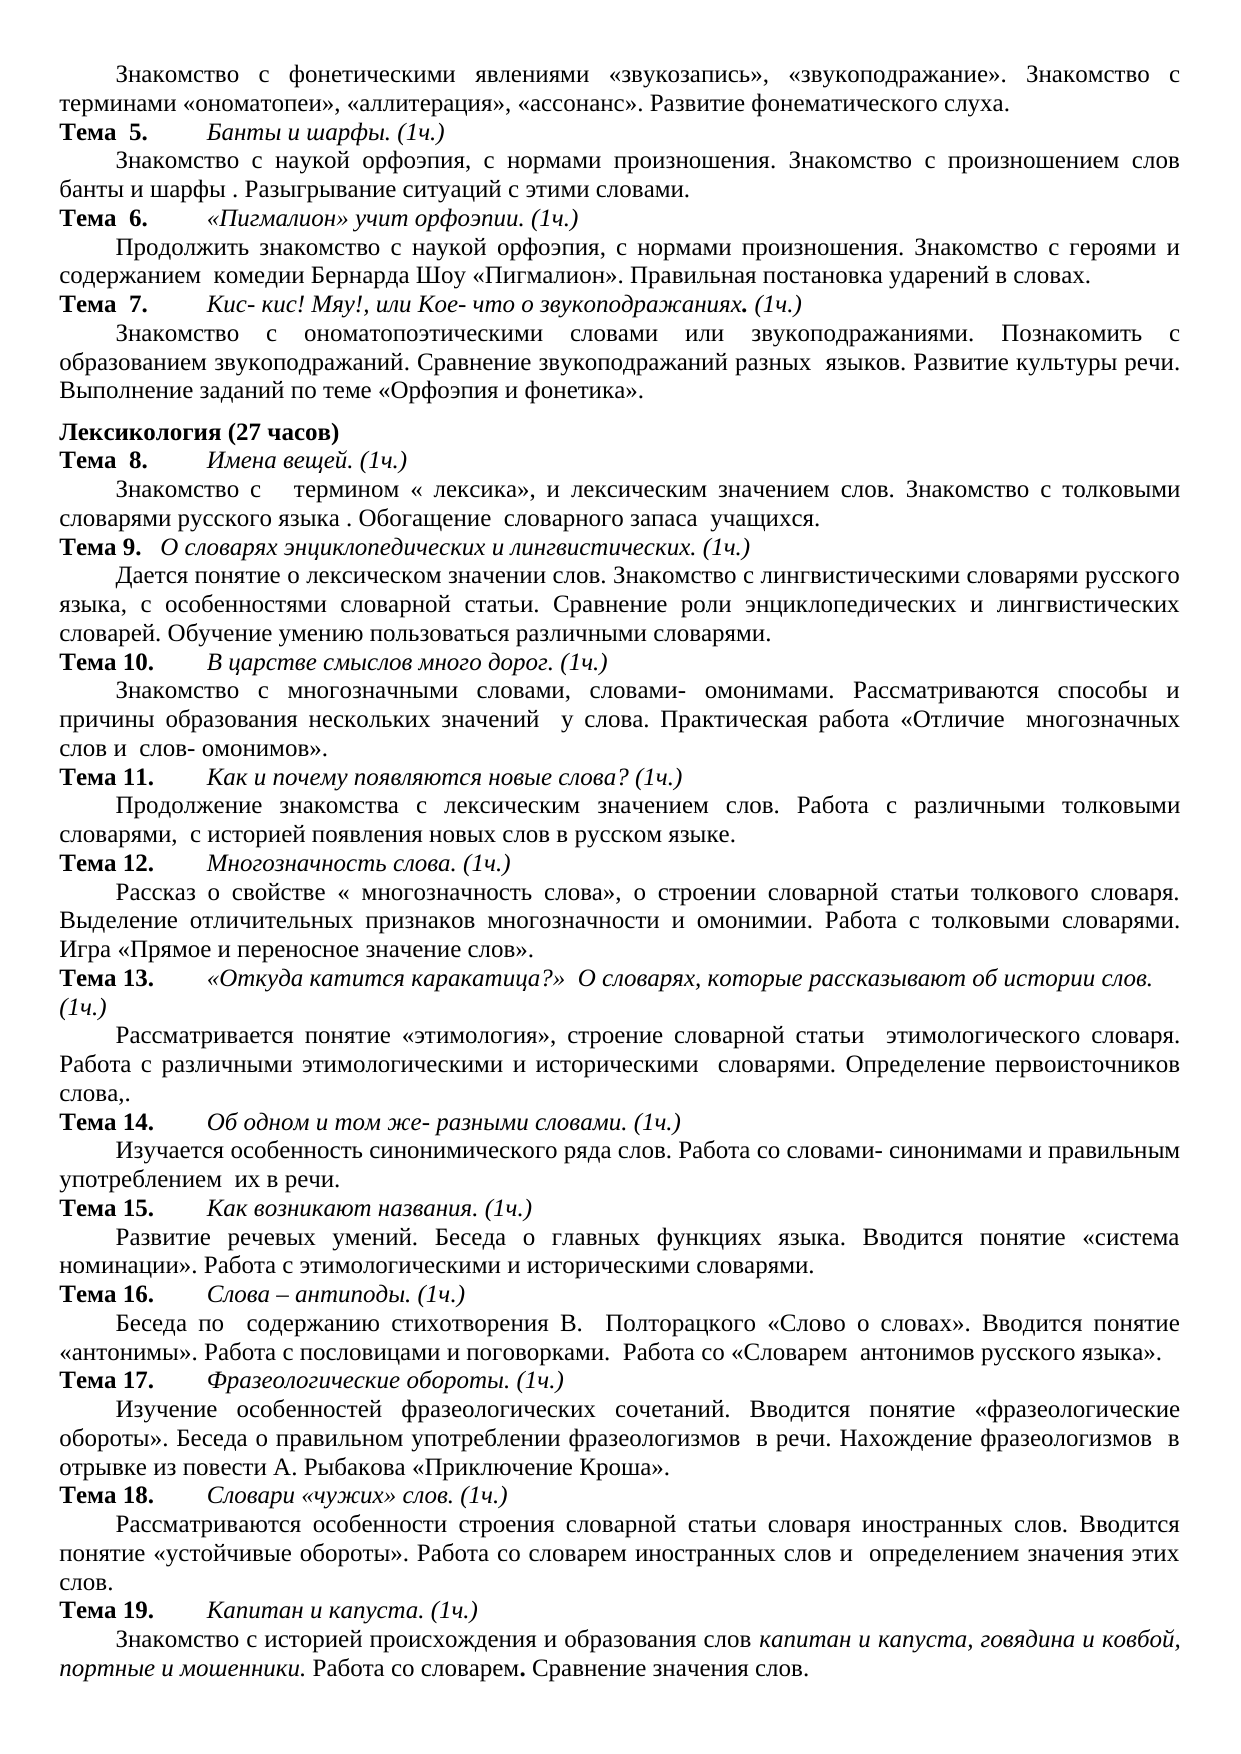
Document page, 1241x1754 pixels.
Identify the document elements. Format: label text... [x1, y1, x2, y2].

text Изучение особенностей фразеологических сочетаний. Вводится понятие «фразеологические обороты». Беседа о правильном употреблении фразеологизмов в речи. Нахождение фразеологизмов в отрывке из повести А. Рыбакова «Приключение Кроша». [59, 1394, 1181, 1480]
text Тема 7. Кис- кис! Мяу!, или Кое- что о звукоподражаниях. (1ч.) [59, 289, 1181, 318]
text Тема 6. «Пигмалион» учит орфоэпии. (1ч.) [59, 203, 1181, 232]
text Тема 14. Об одном и том же- разными словами. (1ч.) [59, 1107, 1181, 1135]
text Тема 13. «Откуда катится каракатица?» О словарях, которые рассказывают об истории слов. (1ч.) [59, 963, 1181, 1020]
text Тема 12. Многозначность слова. (1ч.) [59, 848, 1181, 877]
text Рассматривается понятие «этимология», строение словарной статьи этимологического словаря. Работа с различными этимологическими и историческими словарями. Определение первоисточников слова,. [59, 1020, 1181, 1107]
text Тема 8. Имена вещей. (1ч.) [59, 445, 1181, 474]
text Тема 5. Банты и шарфы. (1ч.) [59, 117, 1181, 145]
text Знакомство с ономатопоэтическими словами или звукоподражаниями. Познакомить с образованием звукоподражаний. Сравнение звукоподражаний разных языков. Развитие культуры речи. Выполнение заданий по теме «Орфоэпия и фонетика». [59, 318, 1181, 404]
text Знакомство с наукой орфоэпия, с нормами произношения. Знакомство с произношением слов банты и шарфы . Разыгрывание ситуаций с этими словами. [59, 145, 1181, 203]
text Тема 19. Капитан и капуста. (1ч.) [59, 1595, 1181, 1624]
text Рассказ о свойстве « многозначность слова», о строении словарной статьи толкового словаря. Выделение отличительных признаков многозначности и омонимии. Работа с толковыми словарями. Игра «Прямое и переносное значение слов». [59, 877, 1181, 963]
text Рассматриваются особенности строения словарной статьи словаря иностранных слов. Вводится понятие «устойчивые обороты». Работа со словарем иностранных слов и определением значения этих слов. [59, 1509, 1181, 1595]
text Знакомство с термином « лексика», и лексическим значением слов. Знакомство с толковыми словарями русского языка . Обогащение словарного запаса учащихся. [59, 474, 1181, 532]
text Тема 18. Словари «чужих» слов. (1ч.) [59, 1480, 1181, 1509]
text Развитие речевых умений. Беседа о главных функциях языка. Вводится понятие «система номинации». Работа с этимологическими и историческими словарями. [59, 1222, 1181, 1279]
text Тема 9. О словарях энциклопедических и лингвистических. (1ч.) [59, 532, 1181, 560]
text Тема 11. Как и почему появляются новые слова? (1ч.) [59, 762, 1181, 790]
text Тема 10. В царстве смыслов много дорог. (1ч.) [59, 647, 1181, 675]
text Изучается особенность синонимического ряда слов. Работа со словами- синонимами и правильным употреблением их в речи. [59, 1135, 1181, 1193]
text Тема 16. Слова – антиподы. (1ч.) [59, 1279, 1181, 1308]
text Дается понятие о лексическом значении слов. Знакомство с лингвистическими словарями русского языка, с особенностями словарной статьи. Сравнение роли энциклопедических и лингвистических словарей. Обучение умению пользоваться различными словарями. [59, 560, 1181, 647]
text Беседа по содержанию стихотворения В. Полторацкого «Слово о словах». Вводится понятие «антонимы». Работа с пословицами и поговорками. Работа со «Словарем антонимов русского языка». [59, 1308, 1181, 1365]
text Продолжить знакомство с наукой орфоэпия, с нормами произношения. Знакомство с героями и содержанием комедии Бернарда Шоу «Пигмалион». Правильная постановка ударений в словах. [59, 232, 1181, 289]
text Тема 17. Фразеологические обороты. (1ч.) [59, 1365, 1181, 1394]
text Знакомство с многозначными словами, словами- омонимами. Рассматриваются способы и причины образования нескольких значений у слова. Практическая работа «Отличие многозначных слов и слов- омонимов». [59, 675, 1181, 762]
text Продолжение знакомства с лексическим значением слов. Работа с различными толковыми словарями, с историей появления новых слов в русском языке. [59, 790, 1181, 848]
text Знакомство с фонетическими явлениями «звукозапись», «звукоподражание». Знакомство с терминами «ономатопеи», «аллитерация», «ассонанс». Развитие фонематического слуха. [59, 59, 1181, 117]
text Тема 15. Как возникают названия. (1ч.) [59, 1193, 1181, 1222]
text Знакомство с историей происхождения и образования слов капитан и капуста, говядина и ковбой, портные и мошенники. Работа со словарем. Сравнение значения слов. [59, 1624, 1181, 1682]
text Лексикология (27 часов) [59, 417, 1181, 445]
